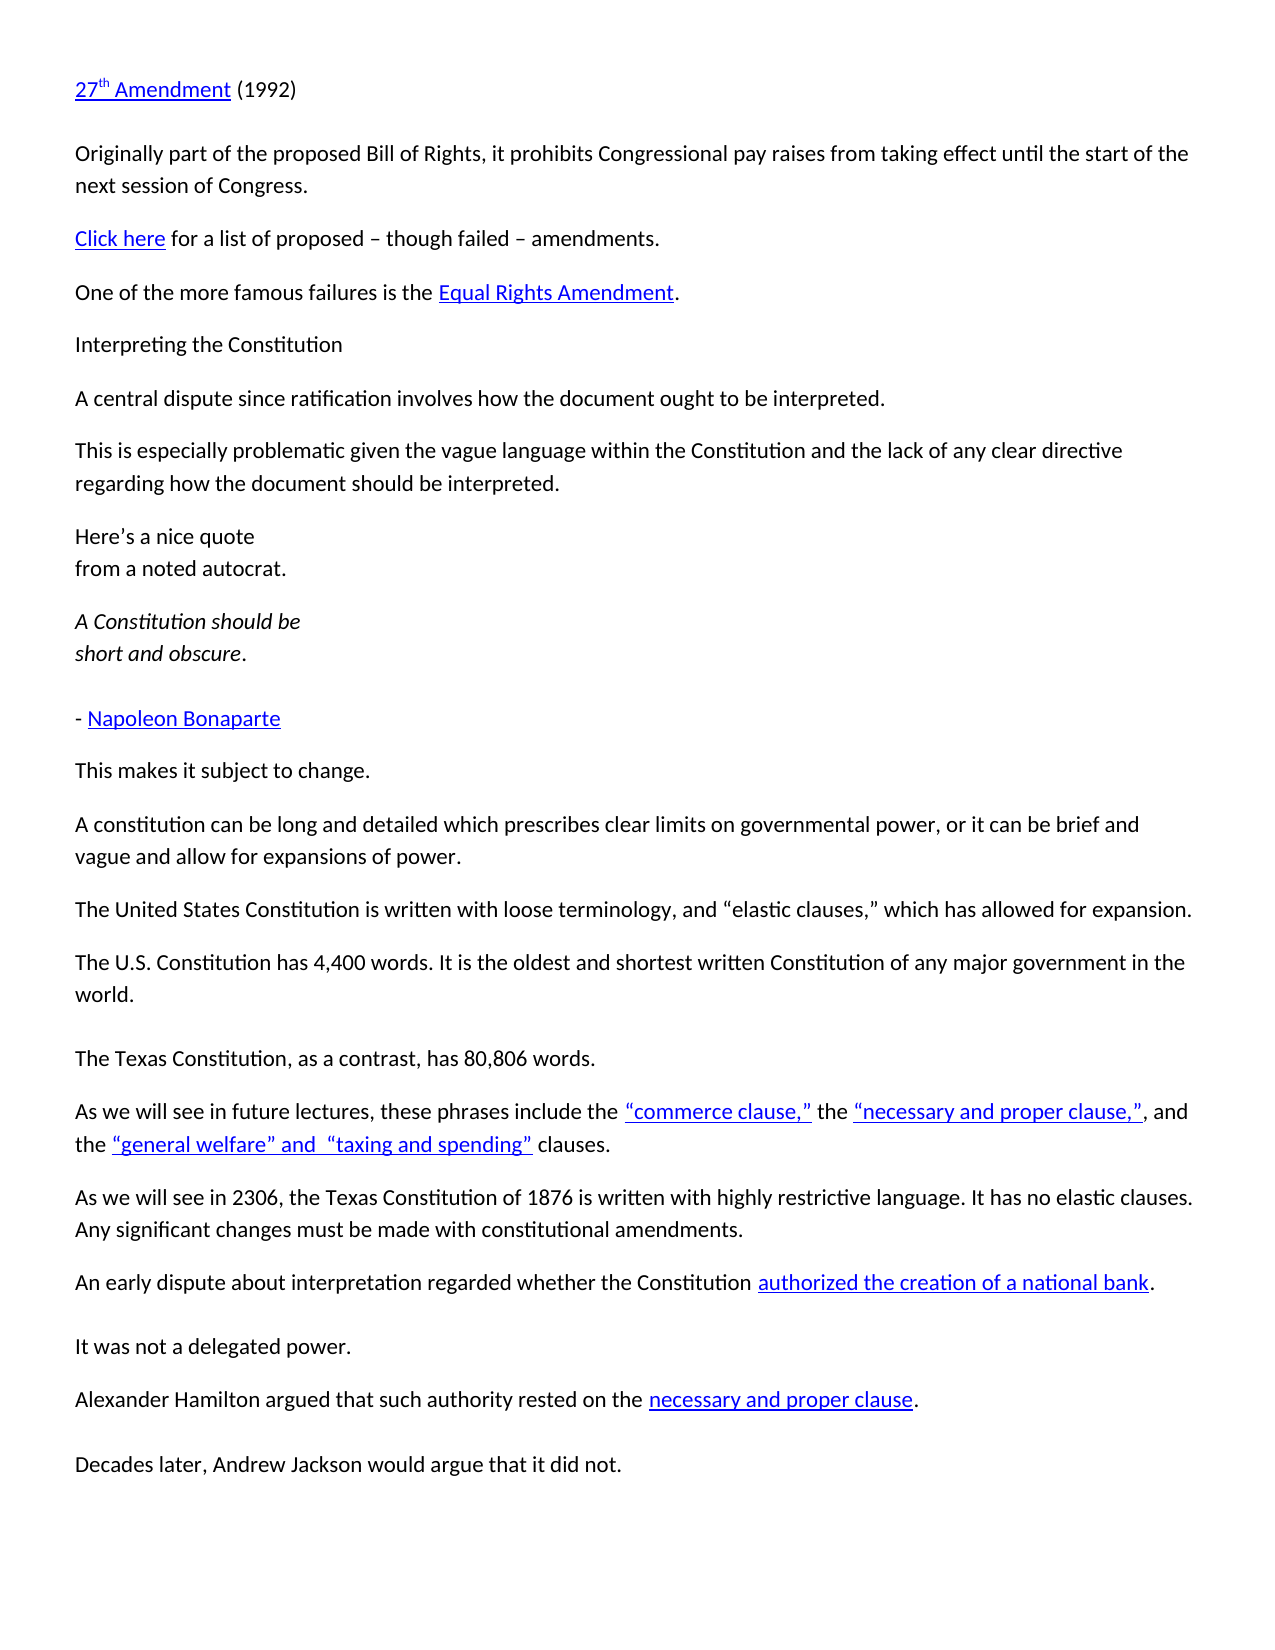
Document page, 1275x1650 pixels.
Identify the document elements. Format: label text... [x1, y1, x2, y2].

text This makes it subject to change. [75, 757, 1200, 785]
text Alexander Hamilton argued that such authority rested on the necessary and proper clause. Decades later, Andrew Jackson would argue that it did not. [75, 1385, 1200, 1478]
text Here’s a nice quote from a noted autocrat. [75, 522, 1200, 582]
text As we will see in 2306, the Texas Constitution of 1876 is written with highly restrictive language. It has no elastic clauses. Any significant changes must be made with constitutional amendments. [75, 1183, 1200, 1243]
text 27th Amendment (1992) Originally part of the proposed Bill of Rights, it prohibits Congressional pay raises from taking effect until the start of the next session of Congress. [75, 75, 1200, 199]
text This is especially problematic given the vague language within the Constitution and the lack of any clear directive regarding how the document should be interpreted. [75, 437, 1200, 497]
text The United States Constitution is written with loose terminology, and “elastic clauses,” which has allowed for expansion. [75, 895, 1200, 923]
text Click here for a list of proposed – though failed – amendments. [75, 224, 1200, 253]
text A constitution can be long and detailed which prescribes clear limits on governmental power, or it can be brief and vague and allow for expansions of power. [75, 810, 1200, 870]
text A central dispute since ratification involves how the document ought to be interpreted. [75, 384, 1200, 412]
text Interpreting the Constitution [75, 331, 1200, 359]
text One of the more famous failures is the Equal Rights Amendment. [75, 278, 1200, 306]
text A Constitution should be short and obscure. - Napoleon Bonaparte [75, 607, 1200, 732]
text An early dispute about interpretation regarded whether the Constitution authorized the creation of a national bank. It was not a delegated power. [75, 1268, 1200, 1360]
text The U.S. Constitution has 4,400 words. It is the oldest and shortest written Constitution of any major government in the world. The Texas Constitution, as a contrast, has 80,806 words. [75, 948, 1200, 1072]
text As we will see in future lectures, these phrases include the “commerce clause,” the “necessary and proper clause,”, and the “general welfare” and “taxing and spending” clauses. [75, 1097, 1200, 1158]
